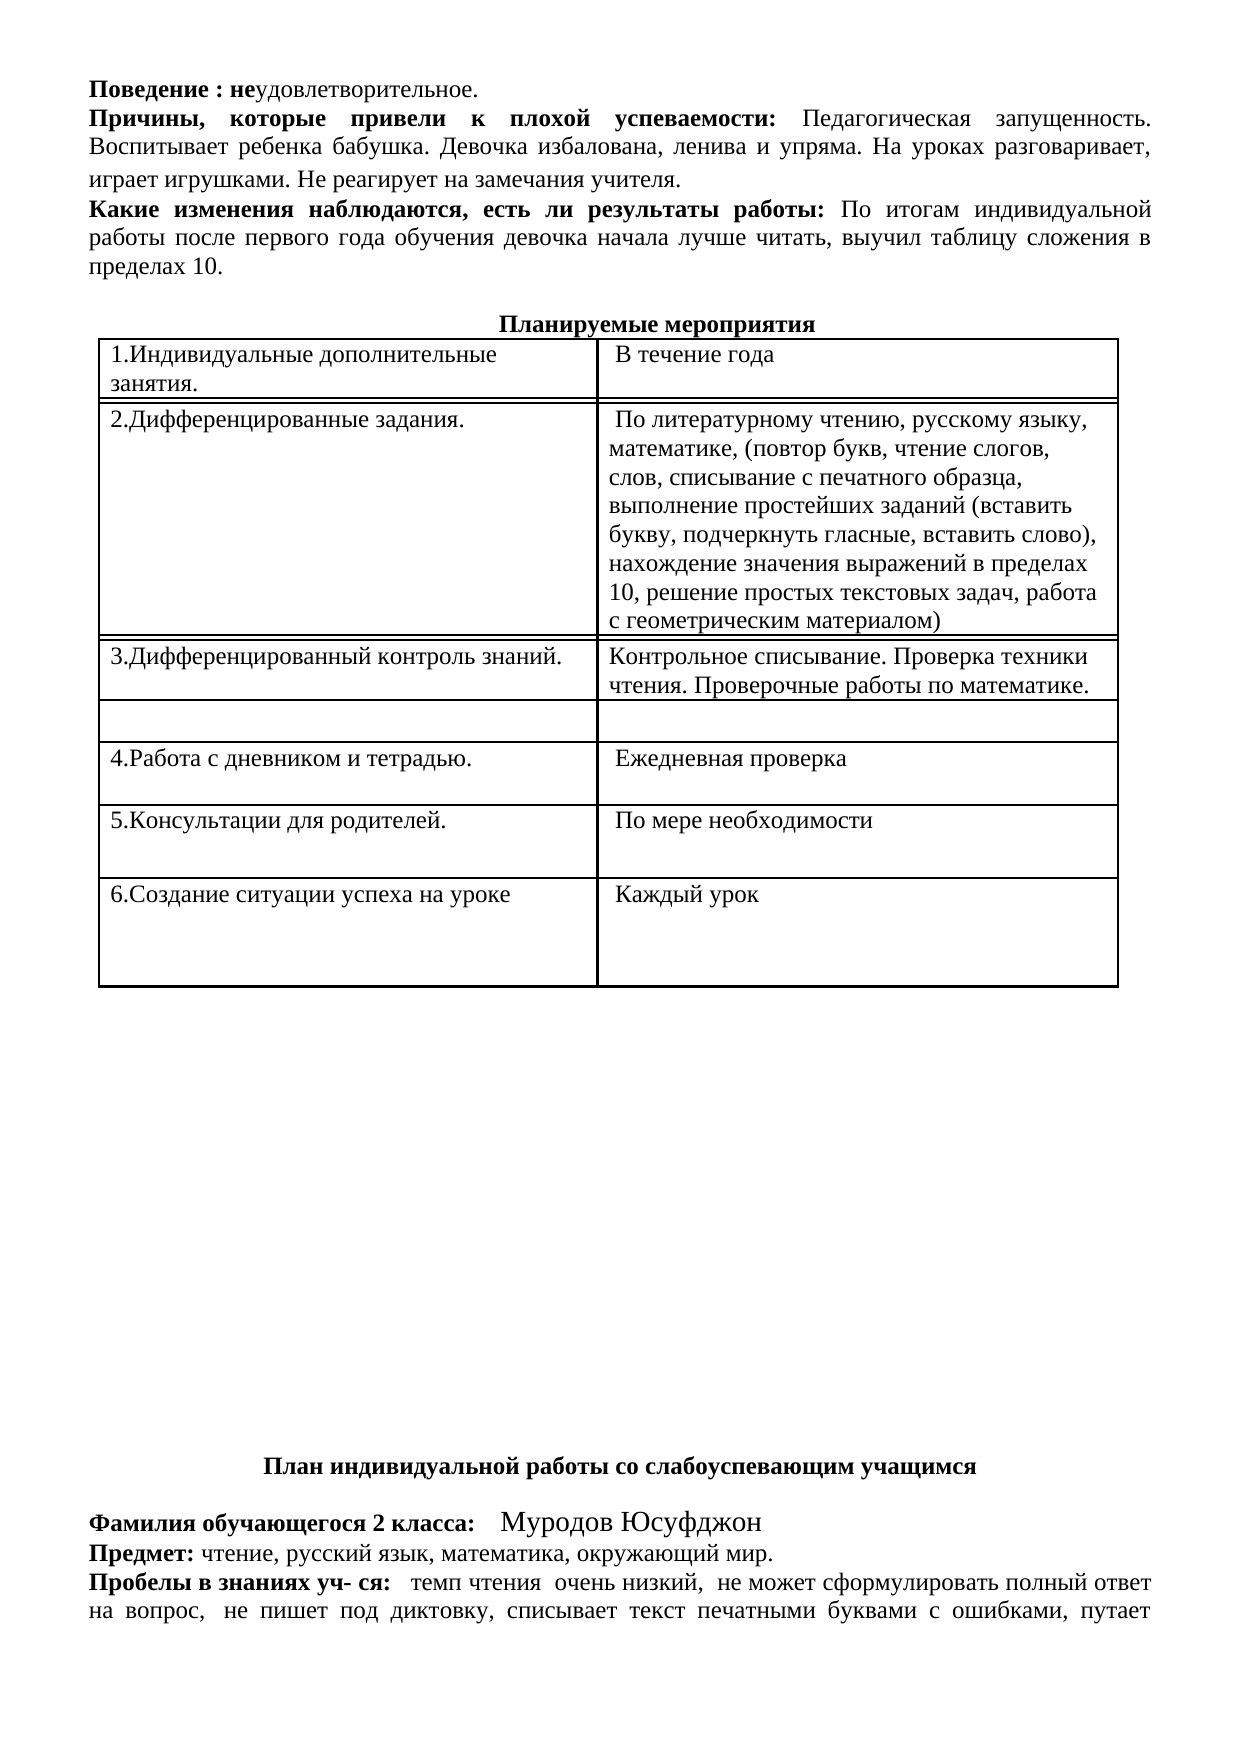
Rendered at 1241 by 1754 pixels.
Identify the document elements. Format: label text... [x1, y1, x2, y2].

table_cell 6.Создание ситуации успеха на уроке [100, 879, 596, 985]
table_cell [599, 701, 1117, 741]
table_cell 4.Работа с дневником и тетрадью. [100, 743, 596, 803]
table_header 1.Индивидуальные дополнительные занятия. [100, 340, 596, 397]
table_cell 2.Дифференцированные задания. [100, 404, 596, 634]
text План индивидуальной работы со слабоуспевающим учащимся [89, 1451, 1152, 1479]
table_cell Каждый урок [599, 879, 1117, 985]
text Какие изменения наблюдаются, есть ли результаты работы: По итогам индивидуальной работы после первого года обучения девочка начала лучше читать, выучил таблицу сложения в пределах 10. [89, 194, 1152, 280]
table_cell [100, 701, 596, 741]
table_header В течение года [599, 340, 1117, 397]
table_cell Контрольное списывание. Проверка техники чтения. Проверочные работы по математике. [599, 641, 1117, 699]
text Планируемые мероприятия [162, 309, 1152, 337]
table_cell По мере необходимости [599, 806, 1117, 877]
table_cell Ежедневная проверка [599, 743, 1117, 803]
text Причины, которые привели к плохой успеваемости: Педагогическая запущенность. Воспитывает ребенка бабушка. Девочка избалована, ленива и упряма. На уроках разговаривает, играет игрушками. Не реагирует на замечания учителя. [89, 103, 1152, 194]
text Фамилия обучающегося 2 класса: Муродов Юсуфджон [89, 1504, 1152, 1538]
table_cell 5.Консультации для родителей. [100, 806, 596, 877]
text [89, 1567, 1152, 1624]
table_cell 3.Дифференцированный контроль знаний. [100, 641, 596, 699]
text Поведение : неудовлетворительное. [89, 74, 1152, 103]
table_cell По литературному чтению, русскому языку, математике, (повтор букв, чтение слогов, слов, списывание с печатного образца, выполнение простейших заданий (вставить букву, подчеркнуть гласные, вставить слово), нахождение значения выражений в пределах 10, решение простых текстовых задач, работа с геометрическим материалом) [599, 404, 1117, 634]
text Предмет: чтение, русский язык, математика, окружающий мир. [89, 1538, 1152, 1567]
